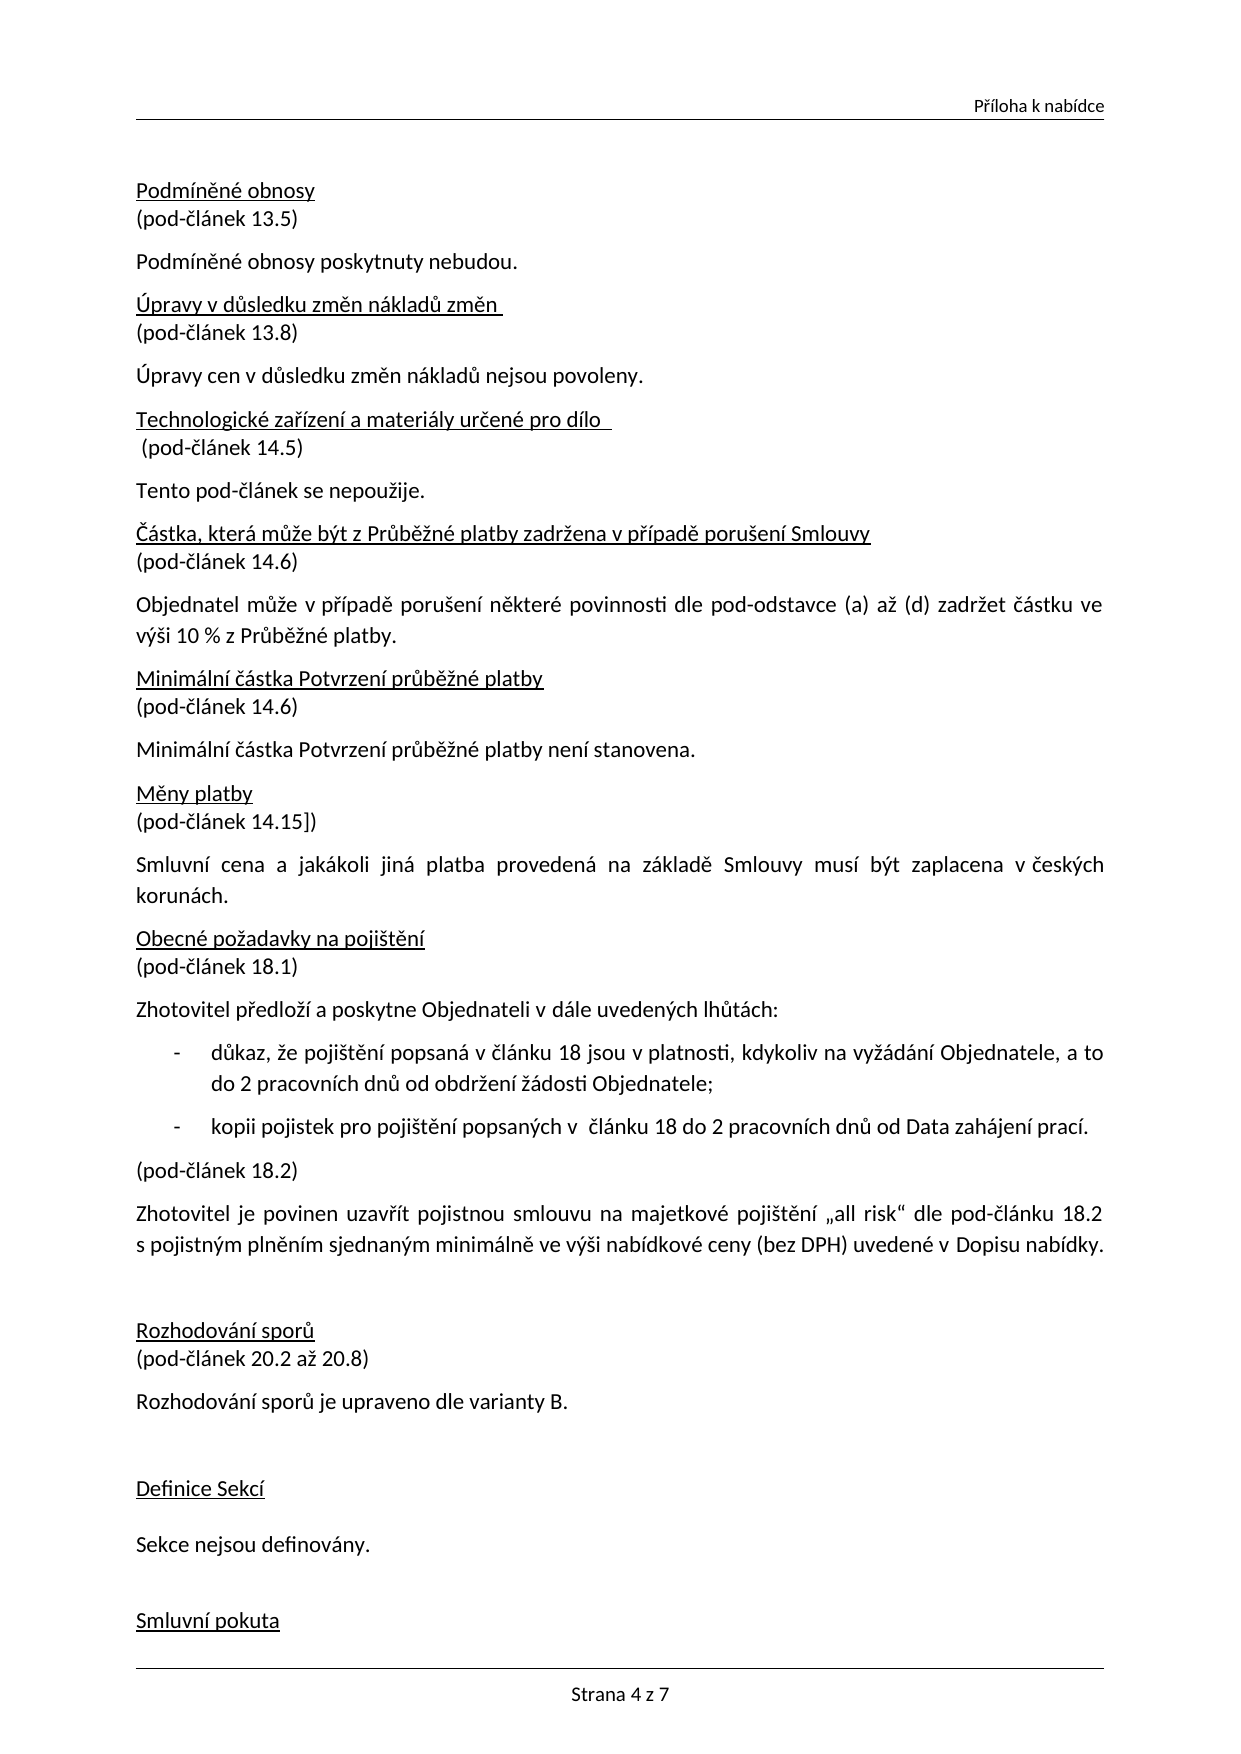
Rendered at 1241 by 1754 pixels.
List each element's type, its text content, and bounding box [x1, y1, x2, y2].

list důkaz, že pojištění popsaná v článku 18 jsou v platnosti, kdykoliv na vyžádání Objednatele, a to do 2 pracovních dnů od obdržení žádosti Objednatele; [173, 1038, 1104, 1097]
text Smluvní pokuta [136, 1606, 1104, 1634]
text Definice Sekcí [136, 1474, 1104, 1502]
text Zhotovitel je povinen uzavřít pojistnou smlouvu na majetkové pojištění „all risk“ dle pod-článku 18.2 s pojistným plněním sjednaným minimálně ve výši nabídkové ceny (bez DPH) uvedené v Dopisu nabídky. [136, 1199, 1104, 1258]
text (pod-článek 13.8) [136, 318, 1104, 346]
text Tento pod-článek se nepoužije. [136, 476, 1104, 504]
text Technologické zařízení a materiály určené pro dílo [136, 405, 1104, 433]
text Úpravy v důsledku změn nákladů změn [136, 290, 1104, 318]
text (pod-článek 14.6) [136, 547, 1104, 575]
list kopii pojistek pro pojištění popsaných v článku 18 do 2 pracovních dnů od Data zahájení prací. [173, 1112, 1104, 1141]
text Minimální částka Potvrzení průběžné platby [136, 664, 1104, 692]
text Podmíněné obnosy [136, 176, 1104, 204]
text (pod-článek 14.6) [136, 692, 1104, 720]
text Rozhodování sporů je upraveno dle varianty B. [136, 1387, 1104, 1415]
text (pod-článek 18.2) [136, 1156, 1104, 1184]
text Podmíněné obnosy poskytnuty nebudou. [136, 247, 1104, 275]
text Zhotovitel předloží a poskytne Objednateli v dále uvedených lhůtách: [136, 995, 1104, 1023]
text Minimální částka Potvrzení průběžné platby není stanovena. [136, 736, 1104, 764]
text Rozhodování sporů [136, 1316, 1104, 1344]
text (pod-článek 20.2 až 20.8) [136, 1344, 1104, 1372]
text (pod-článek 18.1) [136, 952, 1104, 980]
text Obecné požadavky na pojištění [136, 924, 1104, 952]
text Sekce nejsou definovány. [136, 1530, 1104, 1558]
text Částka, která může být z Průběžné platby zadržena v případě porušení Smlouvy [136, 519, 1104, 547]
text Smluvní cena a jakákoli jiná platba provedená na základě Smlouvy musí být zaplacena v českých korunách. [136, 850, 1104, 909]
text Objednatel může v případě porušení některé povinnosti dle pod-odstavce (a) až (d) zadržet částku ve výši 10 % z Průběžné platby. [136, 590, 1104, 649]
text Měny platby [136, 779, 1104, 807]
text (pod-článek 13.5) [136, 204, 1104, 232]
text (pod-článek 14.5) [136, 433, 1104, 461]
text Úpravy cen v důsledku změn nákladů nejsou povoleny. [136, 361, 1104, 389]
text (pod-článek 14.15]) [136, 807, 1104, 835]
